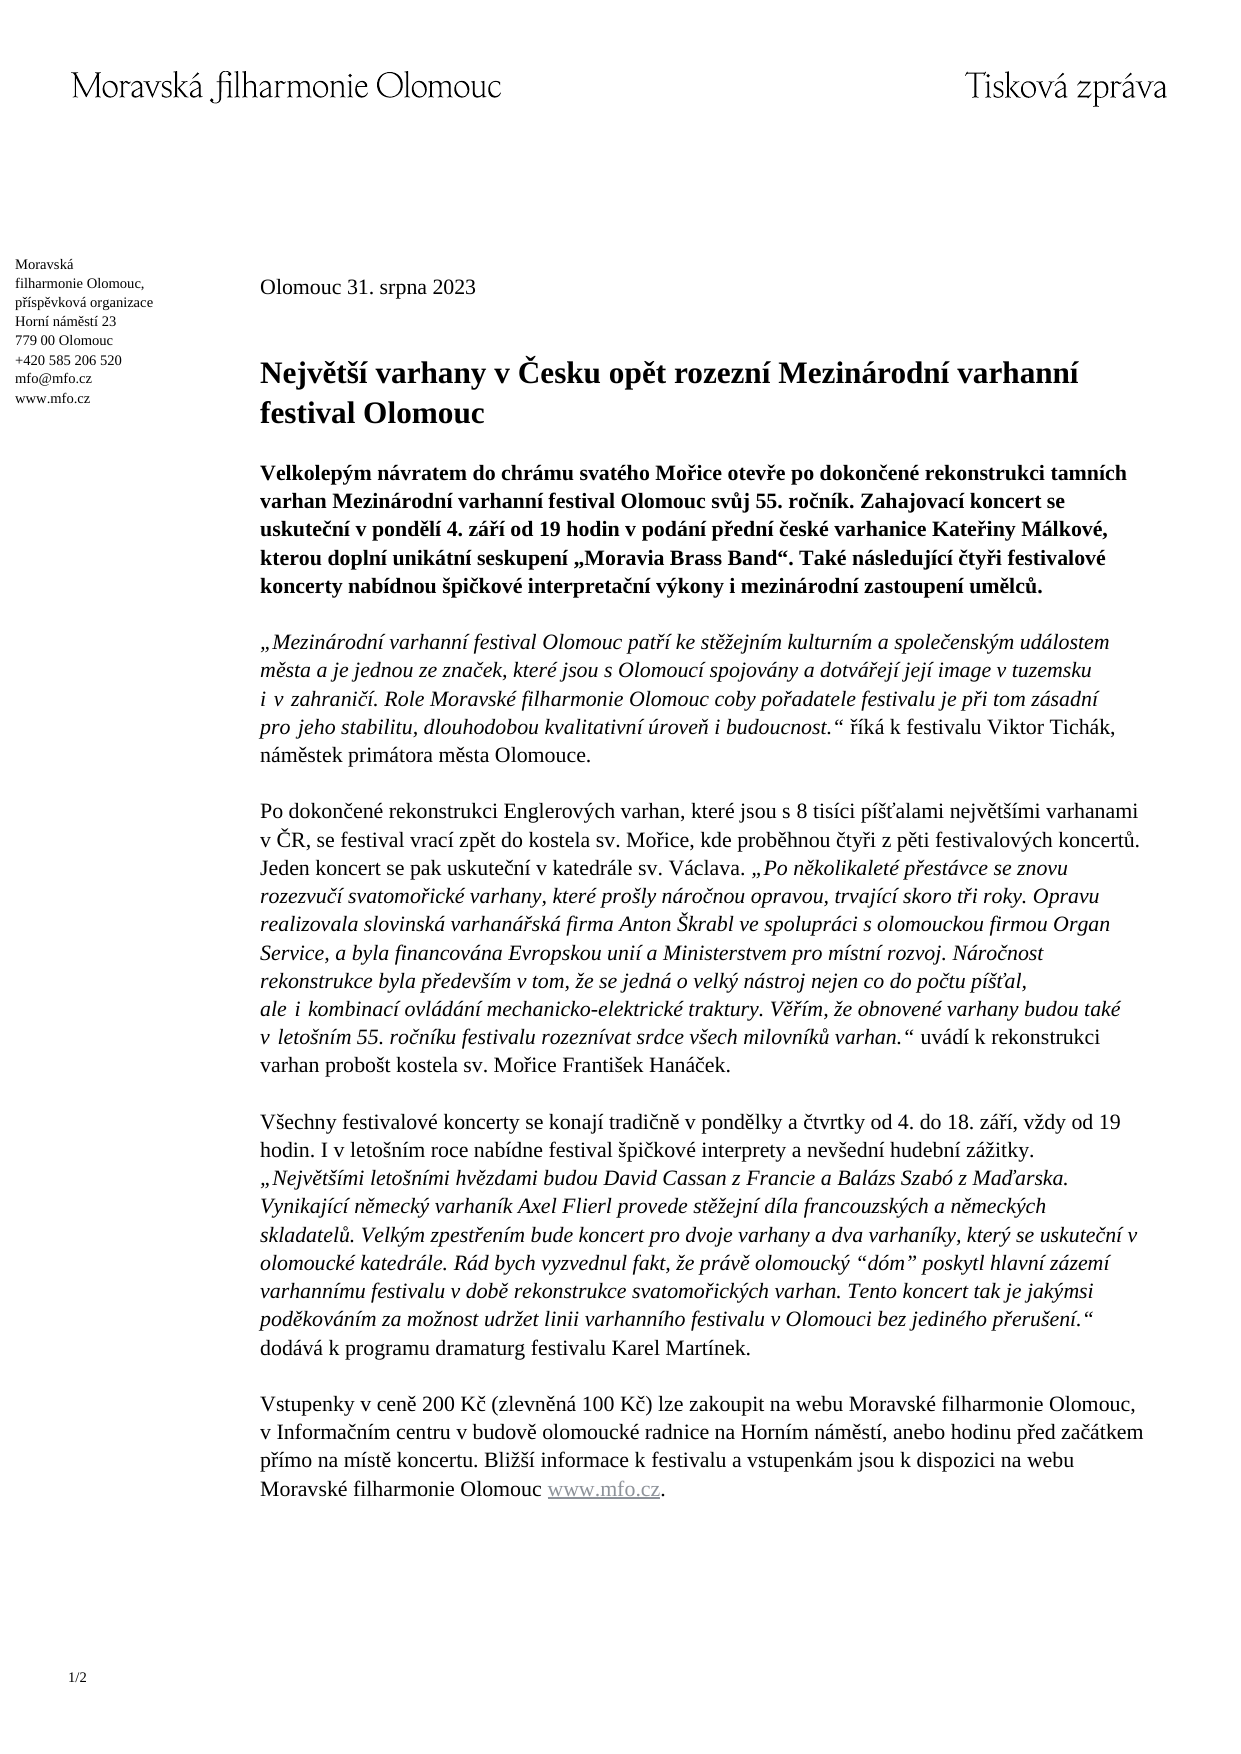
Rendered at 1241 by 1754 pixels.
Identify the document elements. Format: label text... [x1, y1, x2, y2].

text „Mezinárodní varhanní festival Olomouc patří ke stěžejním kulturním a společenským událostem města a je jednou ze značek, které jsou s Olomoucí spojovány a dotvářejí její image v tuzemsku i v zahraničí. Role Moravské filharmonie Olomouc coby pořadatele festivalu je při tom zásadní pro jeho stabilitu, dlouhodobou kvalitativní úroveň i budoucnost.“ říká k festivalu Viktor Tichák, náměstek primátora města Olomouce. [260, 629, 1146, 767]
text Vstupenky v ceně 200 Kč (zlevněná 100 Kč) lze zakoupit na webu Moravské filharmonie Olomouc, v Informačním centru v budově olomoucké radnice na Horním náměstí, anebo hodinu před začátkem přímo na místě koncertu. Bližší informace k festivalu a vstupenkám jsou k dispozici na webu Moravské filharmonie Olomouc www.mfo.cz. [260, 1391, 1146, 1501]
title Největší varhany v Česku opět rozezní Mezinárodní varhanní festival Olomouc [260, 354, 1146, 431]
text Olomouc 31. srpna 2023 [260, 274, 1146, 299]
text Po dokončené rekonstrukci Englerových varhan, které jsou s 8 tisíci píšťalami největšími varhanami v ČR, se festival vrací zpět do kostela sv. Mořice, kde proběhnou čtyři z pěti festivalových koncertů. Jeden koncert se pak uskuteční v katedrále sv. Václava. „Po několikaleté přestávce se znovu rozezvučí svatomořické varhany, které prošly náročnou opravou, trvající skoro tři roky. Opravu realizovala slovinská varhanářská firma Anton Škrabl ve spolupráci s olomouckou firmou Organ Service, a byla financována Evropskou unií a Ministerstvem pro místní rozvoj. Náročnost rekonstrukce byla především v tom, že se jedná o velký nástroj nejen co do počtu píšťal, ale i kombinací ovládání mechanicko-elektrické traktury. Věřím, že obnovené varhany budou také v letošním 55. ročníku festivalu rozeznívat srdce všech milovníků varhan.“ uvádí k rekonstrukci varhan probošt kostela sv. Mořice František Hanáček. [260, 798, 1146, 1078]
text Všechny festivalové koncerty se konají tradičně v pondělky a čtvrtky od 4. do 18. září, vždy od 19 hodin. I v letošním roce nabídne festival špičkové interprety a nevšední hudební zážitky. „Největšími letošními hvězdami budou David Cassan z Francie a Balázs Szabó z Maďarska. Vynikající německý varhaník Axel Flierl provede stěžejní díla francouzských a německých skladatelů. Velkým zpestřením bude koncert pro dvoje varhany a dva varhaníky, který se uskuteční v olomoucké katedrále. Rád bych vyzvednul fakt, že právě olomoucký “dóm” poskytl hlavní zázemí varhannímu festivalu v době rekonstrukce svatomořických varhan. Tento koncert tak je jakýmsi poděkováním za možnost udržet linii varhanního festivalu v Olomouci bez jediného přerušení.“ dodává k programu dramaturg festivalu Karel Martínek. [260, 1109, 1146, 1360]
text Velkolepým návratem do chrámu svatého Mořice otevře po dokončené rekonstrukci tamních varhan Mezinárodní varhanní festival Olomouc svůj 55. ročník. Zahajovací koncert se uskuteční v pondělí 4. září od 19 hodin v podání přední české varhanice Kateřiny Málkové, kterou doplní unikátní seskupení „Moravia Brass Band“. Také následující čtyři festivalové koncerty nabídnou špičkové interpretační výkony i mezinárodní zastoupení umělců. [260, 460, 1146, 598]
